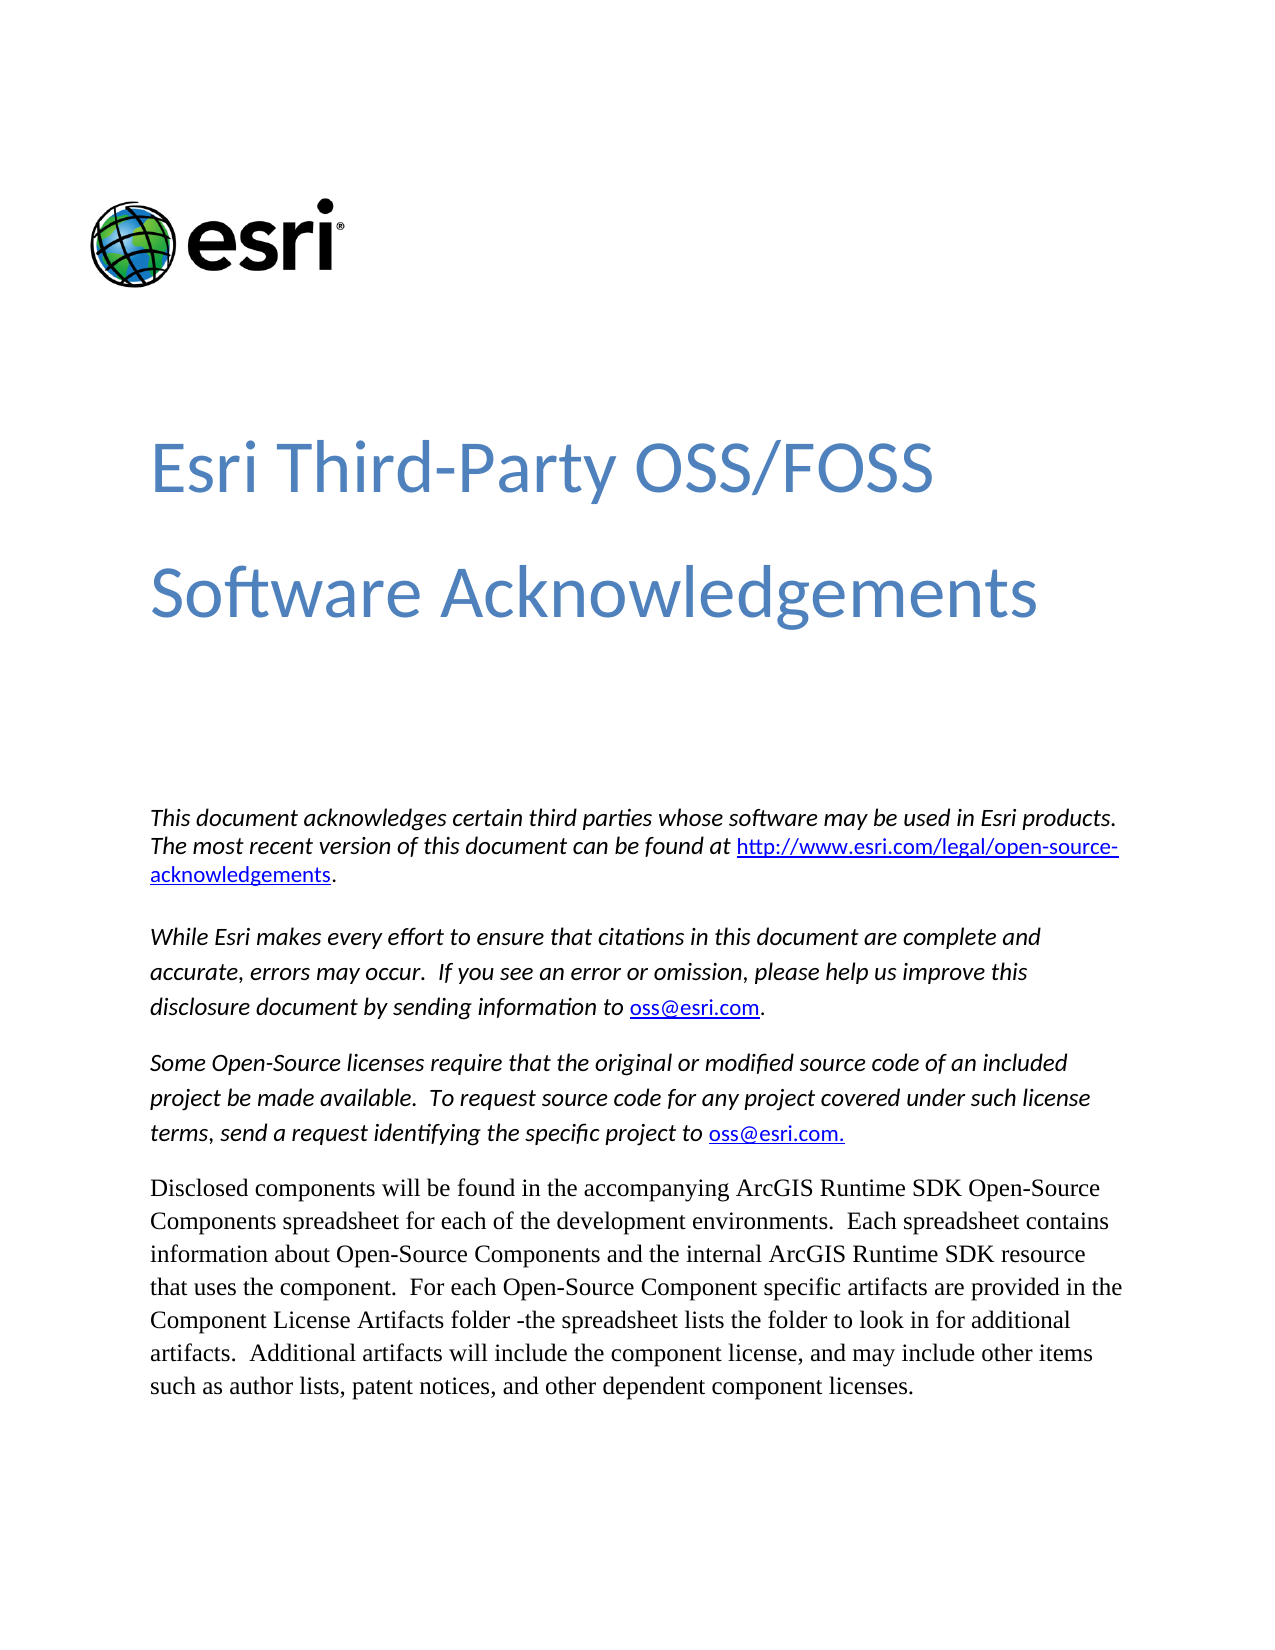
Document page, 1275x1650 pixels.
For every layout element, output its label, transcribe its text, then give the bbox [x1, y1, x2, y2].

text Software Acknowledgements [150, 544, 1125, 636]
text Esri Third-Party OSS/FOSS [150, 419, 1125, 511]
picture [0, 111, 382, 301]
text Some Open-Source licenses require that the original or modified source code of an included project be made available. To request source code for any project covered under such license terms, send a request identifying the specific project to oss@esri.com. [150, 1047, 1125, 1147]
text Disclosed components will be found in the accompanying ArcGIS Runtime SDK Open-Source Components spreadsheet for each of the development environments. Each spreadsheet contains information about Open-Source Components and the internal ArcGIS Runtime SDK resource that uses the component. For each Open-Source Component specific artifacts are provided in the Component License Artifacts folder -the spreadsheet lists the folder to look in for additional artifacts. Additional artifacts will include the component license, and may include other items such as author lists, patent notices, and other dependent component licenses. [150, 1173, 1125, 1400]
text This document acknowledges certain third parties whose software may be used in Esri products. The most recent version of this document can be found at http://www.esri.com/legal/open-source-acknowledgements. [150, 805, 1127, 888]
text While Esri makes every effort to ensure that citations in this document are complete and accurate, errors may occur. If you see an error or omission, please help us improve this disclosure document by sending information to oss@esri.com. [150, 921, 1125, 1022]
